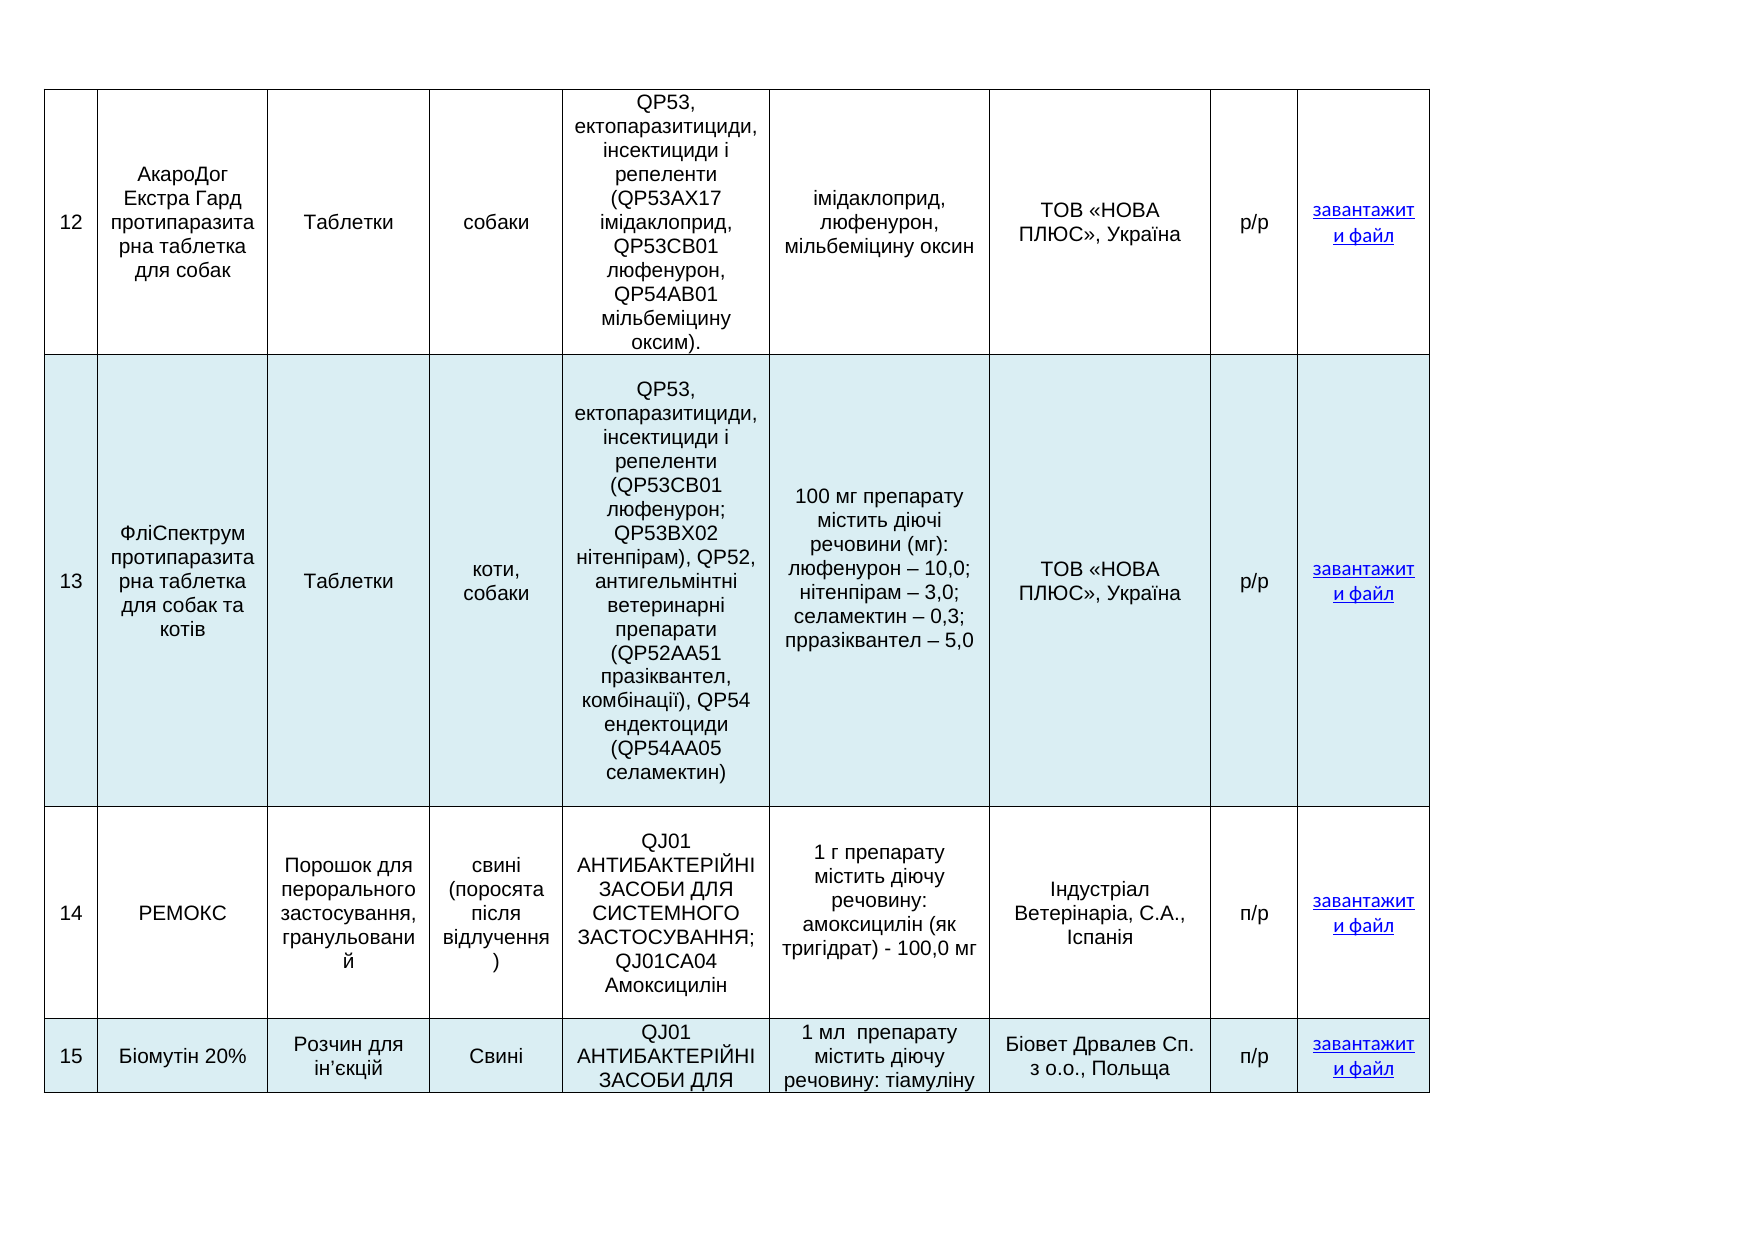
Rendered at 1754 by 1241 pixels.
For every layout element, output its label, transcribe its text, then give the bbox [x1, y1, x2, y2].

table_cell собаки [430, 90, 562, 354]
table_cell ФліСпектрум протипаразитарна таблетка для собак та котів [98, 355, 267, 806]
table_cell Розчин для ін’єкцій [268, 1019, 429, 1092]
table_cell 13 [45, 355, 97, 806]
table_cell Таблетки [268, 355, 429, 806]
table_cell Біомутін 20% [98, 1019, 267, 1092]
table_cell 100 мг препарату містить діючі речовини (мг): люфенурон – 10,0; нітенпірам – 3,0; селамектин – 0,3; прразіквантел – 5,0 [770, 355, 989, 806]
table_cell 14 [45, 807, 97, 1018]
table_cell завантажити файл [1298, 1019, 1429, 1092]
table_cell п/р [1211, 807, 1297, 1018]
table_cell Порошок для перорального застосування, гранульований [268, 807, 429, 1018]
table_cell Свині [430, 1019, 562, 1092]
table_cell р/р [1211, 355, 1297, 806]
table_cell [990, 1019, 1210, 1092]
table_cell свині (поросята після відлучення ) [430, 807, 562, 1018]
table_cell Таблетки [268, 90, 429, 354]
table_cell ТОВ «НОВА ПЛЮС», Україна [990, 355, 1210, 806]
table_cell 15 [45, 1019, 97, 1092]
table_cell завантажити файл [1298, 90, 1429, 354]
table_cell QJ01 АНТИБАКТЕРІЙНІ ЗАСОБИ ДЛЯ СИСТЕМНОГО ЗАСТОСУВАННЯ; QJ01CA04 Амоксицилін [563, 807, 769, 1018]
table_cell завантажити файл [1298, 355, 1429, 806]
table_cell ТОВ «НОВА ПЛЮС», Україна [990, 90, 1210, 354]
table_cell АкароДог Екстра Гард протипаразитарна таблетка для собак [98, 90, 267, 354]
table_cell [770, 1019, 989, 1092]
table_cell 1 г препарату містить діючу речовину: амоксицилін (як тригідрат) - 100,0 мг [770, 807, 989, 1018]
table_cell р/р [1211, 90, 1297, 354]
table_cell Індустріал Ветерінаріа, С.А., Іспанія [990, 807, 1210, 1018]
table_cell п/р [1211, 1019, 1297, 1092]
table_cell QP53, ектопаразитициди, інсектициди і репеленти (QP53СВ01 люфенурон; QP53ВX02 нітенпірам), QP52, антигельмінтні ветеринарні препарати (QP52AA51 празіквантел, комбінації), QP54 ендектоциди (QP54АА05 селамектин) [563, 355, 769, 806]
table_cell QP53, ектопаразитициди, інсектициди і репеленти (QP53AХ17 імідаклоприд, QP53СВ01 люфенурон, QP54AB01 мільбеміцину оксим). [563, 90, 769, 354]
table_cell імідаклоприд, люфенурон, мільбеміцину оксин [770, 90, 989, 354]
table_cell завантажити файл [1298, 807, 1429, 1018]
table_cell 12 [45, 90, 97, 354]
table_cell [563, 1019, 769, 1092]
table_cell РЕМОКС [98, 807, 267, 1018]
table_cell коти, собаки [430, 355, 562, 806]
